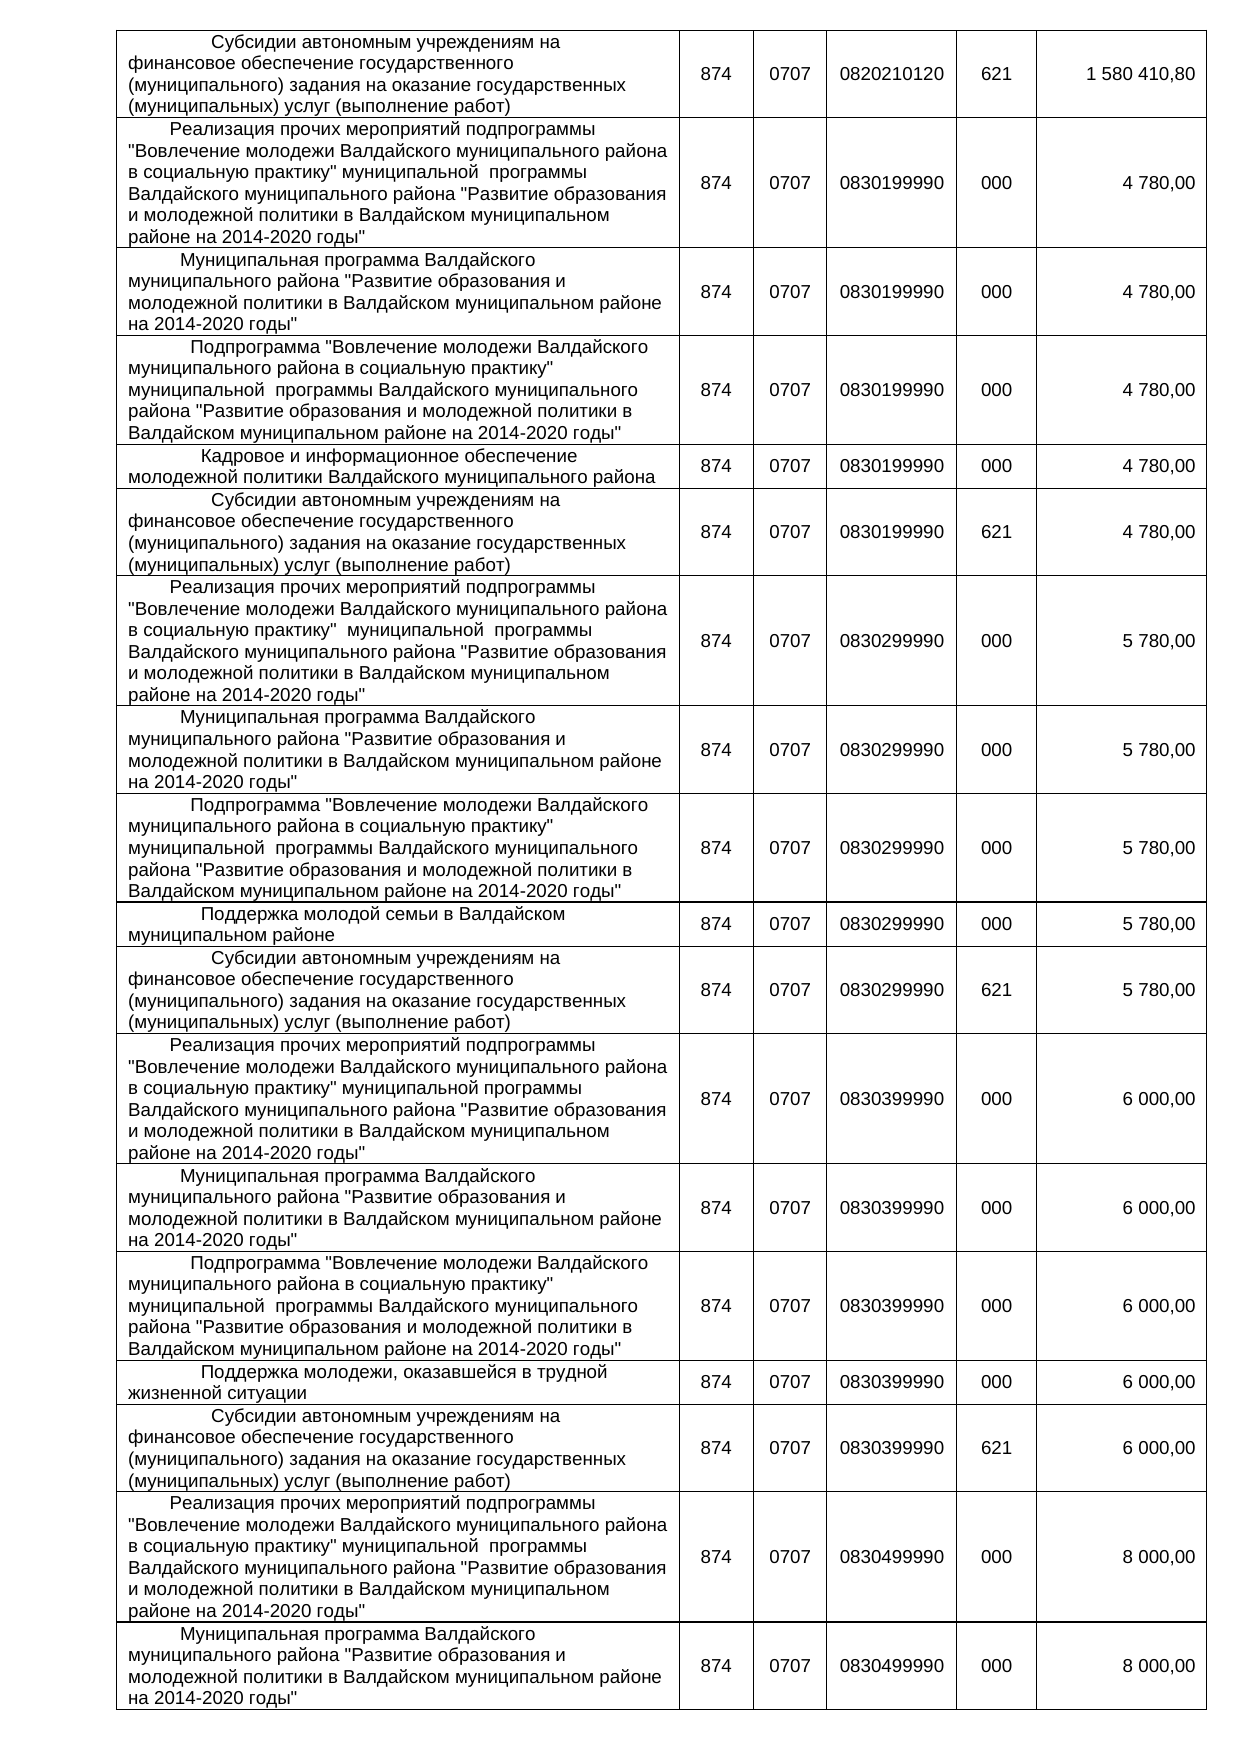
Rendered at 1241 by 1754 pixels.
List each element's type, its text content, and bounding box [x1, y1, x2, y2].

table_cell 0707 [754, 1034, 826, 1163]
table_cell 874 [680, 947, 753, 1033]
table_cell 000 [957, 1034, 1036, 1163]
table_cell 0830199990 [827, 489, 956, 575]
table_cell 0707 [754, 794, 826, 901]
table_cell 0707 [754, 1164, 826, 1251]
table_cell 0707 [754, 336, 826, 443]
table_cell 621 [957, 1405, 1036, 1491]
table_cell 6 000,00 [1037, 1034, 1206, 1163]
table_cell 000 [957, 445, 1036, 488]
table_cell 0830299990 [827, 794, 956, 901]
table_cell 000 [957, 706, 1036, 793]
table_cell 6 000,00 [1037, 1361, 1206, 1404]
table_cell 0830399990 [827, 1361, 956, 1404]
table_cell 0830399990 [827, 1034, 956, 1163]
table_cell 0707 [754, 903, 826, 946]
table_cell 000 [957, 336, 1036, 443]
table_cell 5 780,00 [1037, 947, 1206, 1033]
table_cell 0707 [754, 1405, 826, 1491]
table_cell 0707 [754, 31, 826, 117]
table_cell 8 000,00 [1037, 1492, 1206, 1621]
table_cell 000 [957, 794, 1036, 901]
table_cell 874 [680, 1034, 753, 1163]
table_cell 874 [680, 1492, 753, 1621]
table_cell 0830399990 [827, 1252, 956, 1359]
table_cell 0830299990 [827, 903, 956, 946]
table_cell 0830399990 [827, 1405, 956, 1491]
table_cell 0830399990 [827, 1164, 956, 1251]
table_cell Поддержка молодежи, оказавшейся в трудной жизненной ситуации [117, 1361, 679, 1404]
table_cell 0830199990 [827, 445, 956, 488]
table_cell 874 [680, 248, 753, 334]
table_cell 8 000,00 [1037, 1623, 1206, 1709]
table_cell 874 [680, 445, 753, 488]
table_cell 874 [680, 1405, 753, 1491]
table_cell 0707 [754, 489, 826, 575]
table_cell 000 [957, 1252, 1036, 1359]
table_cell 874 [680, 1164, 753, 1251]
table_cell 000 [957, 1361, 1036, 1404]
table_cell 621 [957, 31, 1036, 117]
table_cell 0707 [754, 706, 826, 793]
table_cell 4 780,00 [1037, 445, 1206, 488]
table_cell 000 [957, 576, 1036, 705]
table_cell 000 [957, 903, 1036, 946]
table_cell Поддержка молодой семьи в Валдайском муниципальном районе [117, 903, 679, 946]
table_cell 874 [680, 489, 753, 575]
table_cell 0830199990 [827, 118, 956, 247]
table_cell 0707 [754, 248, 826, 334]
table_cell 0707 [754, 1492, 826, 1621]
table_cell 874 [680, 576, 753, 705]
table_cell 0830199990 [827, 248, 956, 334]
table_cell 0830199990 [827, 336, 956, 443]
table_cell 874 [680, 794, 753, 901]
table_cell 874 [680, 903, 753, 946]
table_cell 874 [680, 336, 753, 443]
table_cell 5 780,00 [1037, 576, 1206, 705]
table_cell Кадровое и информационное обеспечение молодежной политики Валдайского муниципального района [117, 445, 679, 488]
table_cell 5 780,00 [1037, 706, 1206, 793]
table_cell 5 780,00 [1037, 794, 1206, 901]
table_cell 874 [680, 118, 753, 247]
table_cell 0707 [754, 947, 826, 1033]
table_cell 0830299990 [827, 706, 956, 793]
table_cell 6 000,00 [1037, 1252, 1206, 1359]
table_cell 000 [957, 118, 1036, 247]
table_cell 4 780,00 [1037, 336, 1206, 443]
table_cell 874 [680, 1623, 753, 1709]
table_cell 000 [957, 248, 1036, 334]
table_cell 0830299990 [827, 576, 956, 705]
table_cell 000 [957, 1623, 1036, 1709]
table_cell 874 [680, 706, 753, 793]
table_cell 6 000,00 [1037, 1405, 1206, 1491]
table_cell 4 780,00 [1037, 248, 1206, 334]
table_cell 0830299990 [827, 947, 956, 1033]
table_cell 0707 [754, 1252, 826, 1359]
table_cell 4 780,00 [1037, 118, 1206, 247]
table_cell 0830499990 [827, 1623, 956, 1709]
table_cell 000 [957, 1164, 1036, 1251]
table_cell 6 000,00 [1037, 1164, 1206, 1251]
table_cell 0707 [754, 1361, 826, 1404]
table_cell 0830499990 [827, 1492, 956, 1621]
table_cell 000 [957, 1492, 1036, 1621]
table_cell 4 780,00 [1037, 489, 1206, 575]
table_cell 0707 [754, 118, 826, 247]
table_cell 0707 [754, 576, 826, 705]
table_cell 0707 [754, 1623, 826, 1709]
table_cell 874 [680, 1361, 753, 1404]
table_cell 5 780,00 [1037, 903, 1206, 946]
table_cell 874 [680, 1252, 753, 1359]
table_cell 621 [957, 489, 1036, 575]
table_cell 1 580 410,80 [1037, 31, 1206, 117]
table_cell 621 [957, 947, 1036, 1033]
table_cell 0707 [754, 445, 826, 488]
table_cell 874 [680, 31, 753, 117]
table_cell 0820210120 [827, 31, 956, 117]
